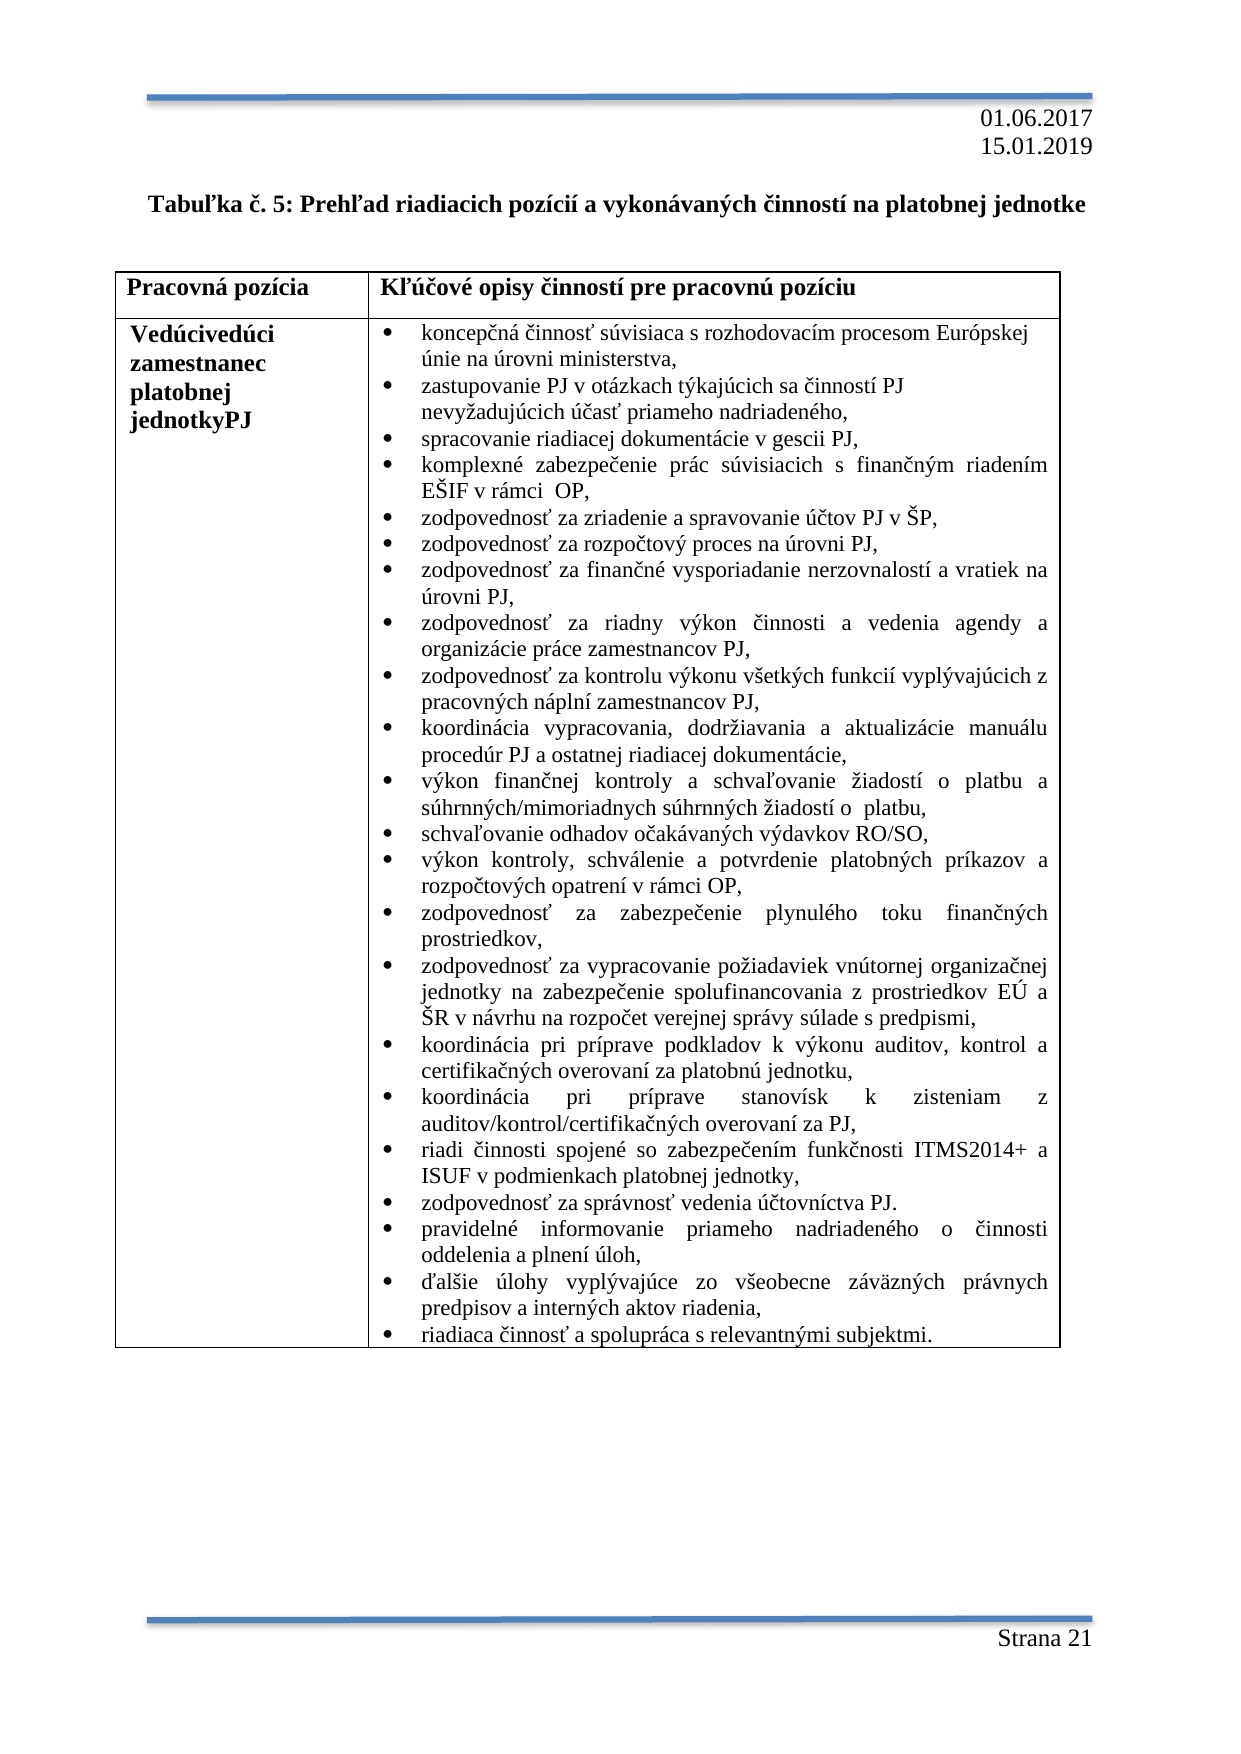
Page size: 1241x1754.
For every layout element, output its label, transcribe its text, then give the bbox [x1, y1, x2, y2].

table_header Kľúčové opisy činností pre pracovnú pozíciu [369, 273, 1059, 318]
text Tabuľka č. 5: Prehľad riadiacich pozícií a vykonávaných činností na platobnej jednotke [148, 189, 1092, 218]
table_header Pracovná pozícia [116, 273, 368, 318]
table_cell komplexné zabezpečenie prác súvisiacich s finančným riadením EŠIF v rámci OP, zodpovednosť za riadny výkon činnosti a vedenia agendy a organizácie práce zamestnancov PJ, výkon kontroly a schvaľovanie žiadostí o platbu a súhrnných/mimoriadnych súhrnných žiadostí oplatbu v , koordinácia pri príprave podkladov k výkonu auditov, kontrol a certifikačných overovaní za platobnú jednotku, koordinácia pri príprave stanovísk k zisteniam z auditov/kontrol/certifikačných overovaní za PJ, ďalšie úlohy vyplývajúce zo všeobecne záväzných právnych predpisov a interných aktov riadenia, riadiaca činnosť a spolupráca s relevantnými subjektmi. [369, 319, 1059, 1347]
table_cell zamestnanec [116, 319, 368, 1347]
